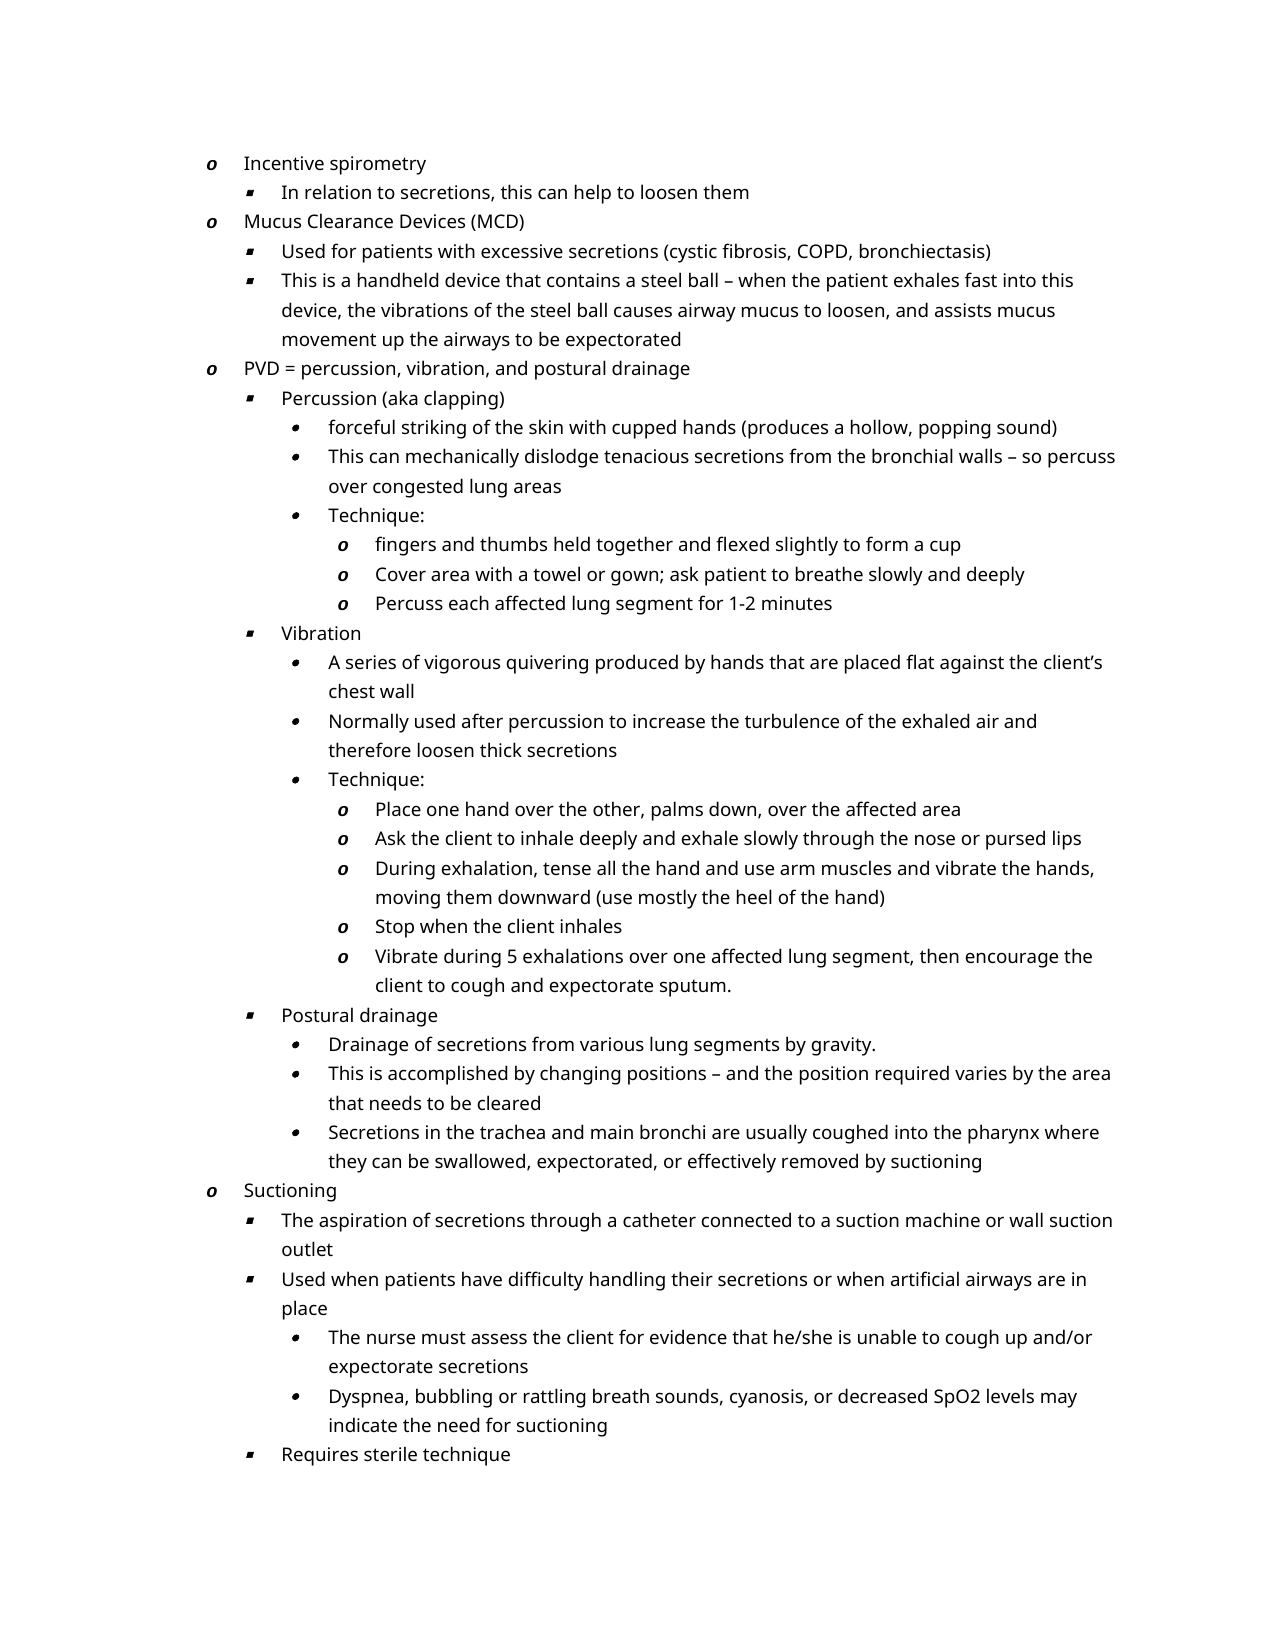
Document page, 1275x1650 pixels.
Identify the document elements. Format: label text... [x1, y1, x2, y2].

list Vibration [244, 620, 1125, 646]
list Secretions in the trachea and main bronchi are usually coughed into the pharynx where they can be swallowed, expectorated, or effectively removed by suctioning [291, 1119, 1125, 1174]
list In relation to secretions, this can help to loosen them [244, 179, 1125, 205]
list Stop when the client inhales [337, 914, 1125, 939]
list Cover area with a towel or gown; ask patient to breathe slowly and deeply [337, 561, 1125, 587]
list Vibrate during 5 exhalations over one affected lung segment, then encourage the client to cough and expectorate sputum. [337, 943, 1125, 998]
list Place one hand over the other, palms down, over the affected area [337, 796, 1125, 822]
list Drainage of secretions from various lung segments by gravity. [291, 1031, 1125, 1057]
list Percuss each affected lung segment for 1-2 minutes [337, 591, 1125, 616]
list Used for patients with excessive secretions (cystic fibrosis, COPD, bronchiectasis) [244, 238, 1125, 264]
list Mucus Clearance Devices (MCD) [206, 209, 1125, 234]
list A series of vigorous quivering produced by hands that are placed flat against the client’s chest wall [291, 649, 1125, 704]
list The nurse must assess the client for evidence that he/she is unable to cough up and/or expectorate secretions [291, 1324, 1125, 1379]
list Percussion (aka clapping) [244, 385, 1125, 411]
list Dyspnea, bubbling or rattling breath sounds, cyanosis, or decreased SpO2 levels may indicate the need for suctioning [291, 1383, 1125, 1438]
list Incentive spirometry [206, 150, 1125, 176]
list This is accomplished by changing positions – and the position required varies by the area that needs to be cleared [291, 1061, 1125, 1115]
list forceful striking of the skin with cupped hands (produces a hollow, popping sound) [291, 414, 1125, 440]
list PVD = percussion, vibration, and postural drainage [206, 356, 1125, 381]
list Technique: [291, 502, 1125, 528]
list Suctioning [206, 1178, 1125, 1203]
list Normally used after percussion to increase the turbulence of the exhaled air and therefore loosen thick secretions [291, 708, 1125, 763]
list Technique: [291, 767, 1125, 792]
list This can mechanically dislodge tenacious secretions from the bronchial walls – so percuss over congested lung areas [291, 444, 1125, 498]
list Postural drainage [244, 1002, 1125, 1028]
list During exhalation, tense all the hand and use arm muscles and vibrate the hands, moving them downward (use mostly the heel of the hand) [337, 855, 1125, 910]
list Requires sterile technique [244, 1441, 1125, 1499]
list Ask the client to inhale deeply and exhale slowly through the nose or pursed lips [337, 825, 1125, 851]
list Used when patients have difficulty handling their secretions or when artificial airways are in place [244, 1266, 1125, 1321]
list fingers and thumbs held together and flexed slightly to form a cup [337, 531, 1125, 557]
list The aspiration of secretions through a catheter connected to a suction machine or wall suction outlet [244, 1207, 1125, 1262]
list This is a handheld device that contains a steel ball – when the patient exhales fast into this device, the vibrations of the steel ball causes airway mucus to loosen, and assists mucus movement up the airways to be expectorated [244, 268, 1125, 352]
